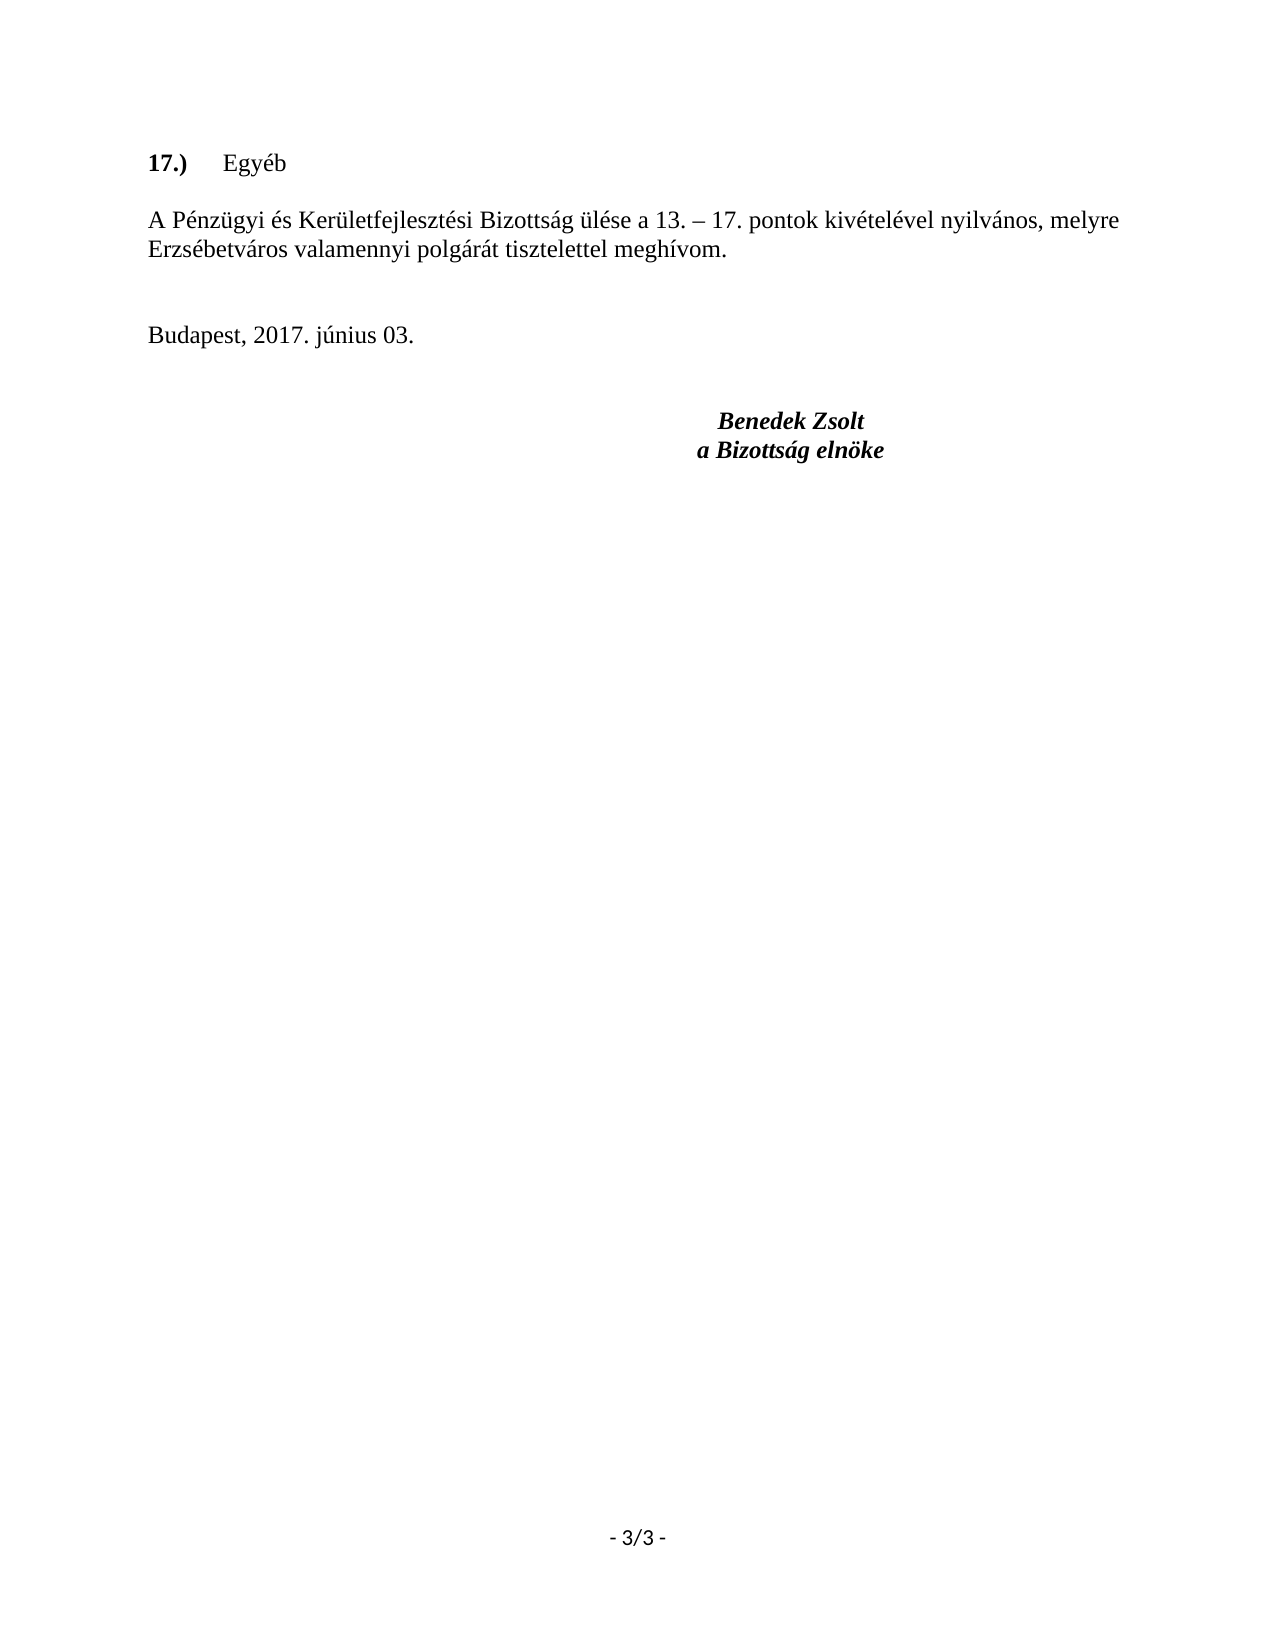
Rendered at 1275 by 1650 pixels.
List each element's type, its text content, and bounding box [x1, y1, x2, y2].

text Budapest, 2017. június 03. [148, 320, 1127, 349]
text a Bizottság elnöke [648, 435, 934, 464]
text Benedek Zsolt [648, 406, 934, 435]
text 17.) Egyéb [148, 148, 1127, 176]
text A Pénzügyi és Kerületfejlesztési Bizottság ülése a 13. – 17. pontok kivételével nyilvános, melyre Erzsébetváros valamennyi polgárát tisztelettel meghívom. [148, 205, 1127, 263]
